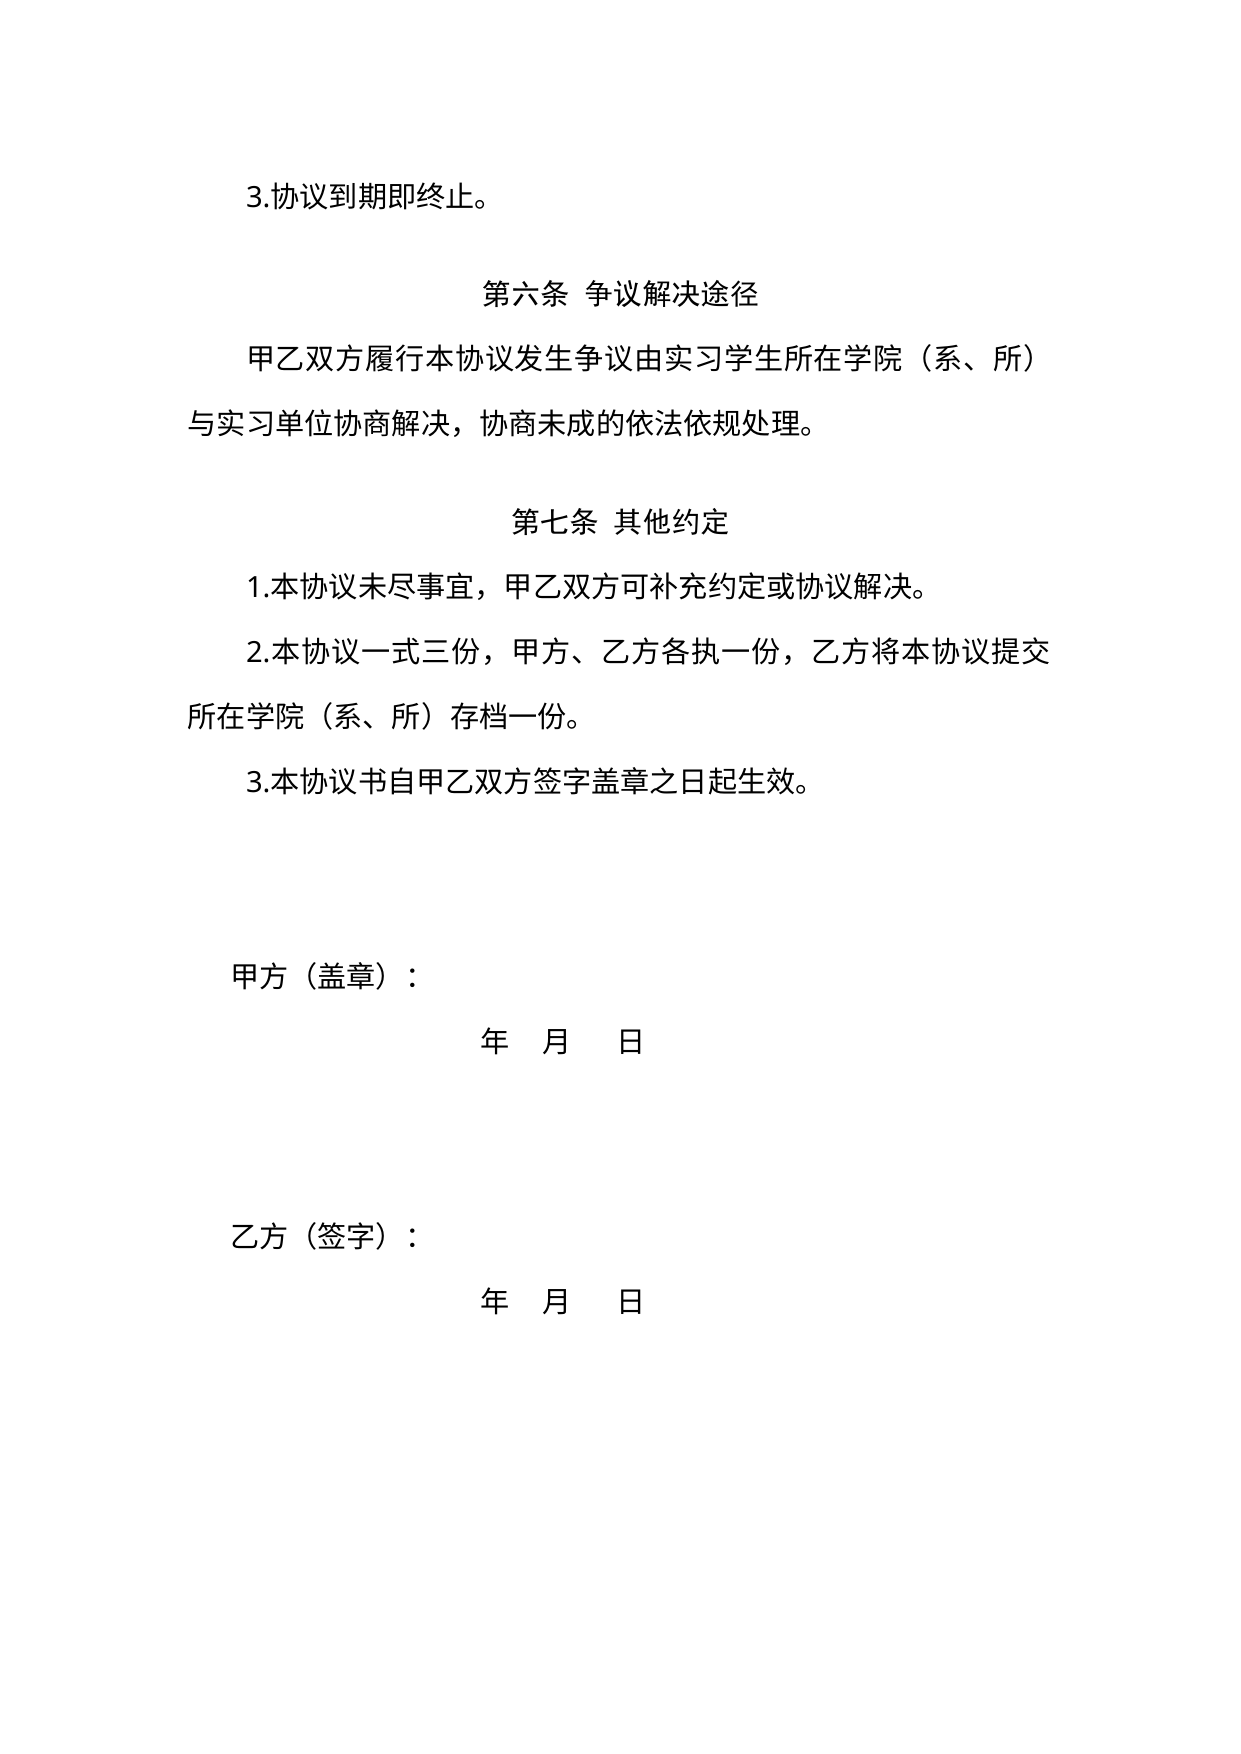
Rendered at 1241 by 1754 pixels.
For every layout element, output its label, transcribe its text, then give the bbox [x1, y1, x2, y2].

text 年 月 日 [187, 1267, 1053, 1332]
text 1.本协议未尽事宜，甲乙双方可补充约定或协议解决。 [187, 552, 1053, 617]
text 第六条 争议解决途径 [187, 259, 1053, 324]
text 乙方（签字）： [187, 1202, 1053, 1267]
text 甲方（盖章）： [187, 942, 1053, 1007]
text 第七条 其他约定 [187, 487, 1053, 552]
text 年 月 日 [187, 1007, 1053, 1072]
text 3.本协议书自甲乙双方签字盖章之日起生效。 [187, 747, 1053, 812]
text 3.协议到期即终止。 [187, 162, 1053, 227]
text 2.本协议一式三份，甲方、乙方各执一份，乙方将本协议提交所在学院（系、所）存档一份。 [187, 617, 1053, 747]
text 甲乙双方履行本协议发生争议由实习学生所在学院（系、所）与实习单位协商解决，协商未成的依法依规处理。 [187, 324, 1053, 454]
